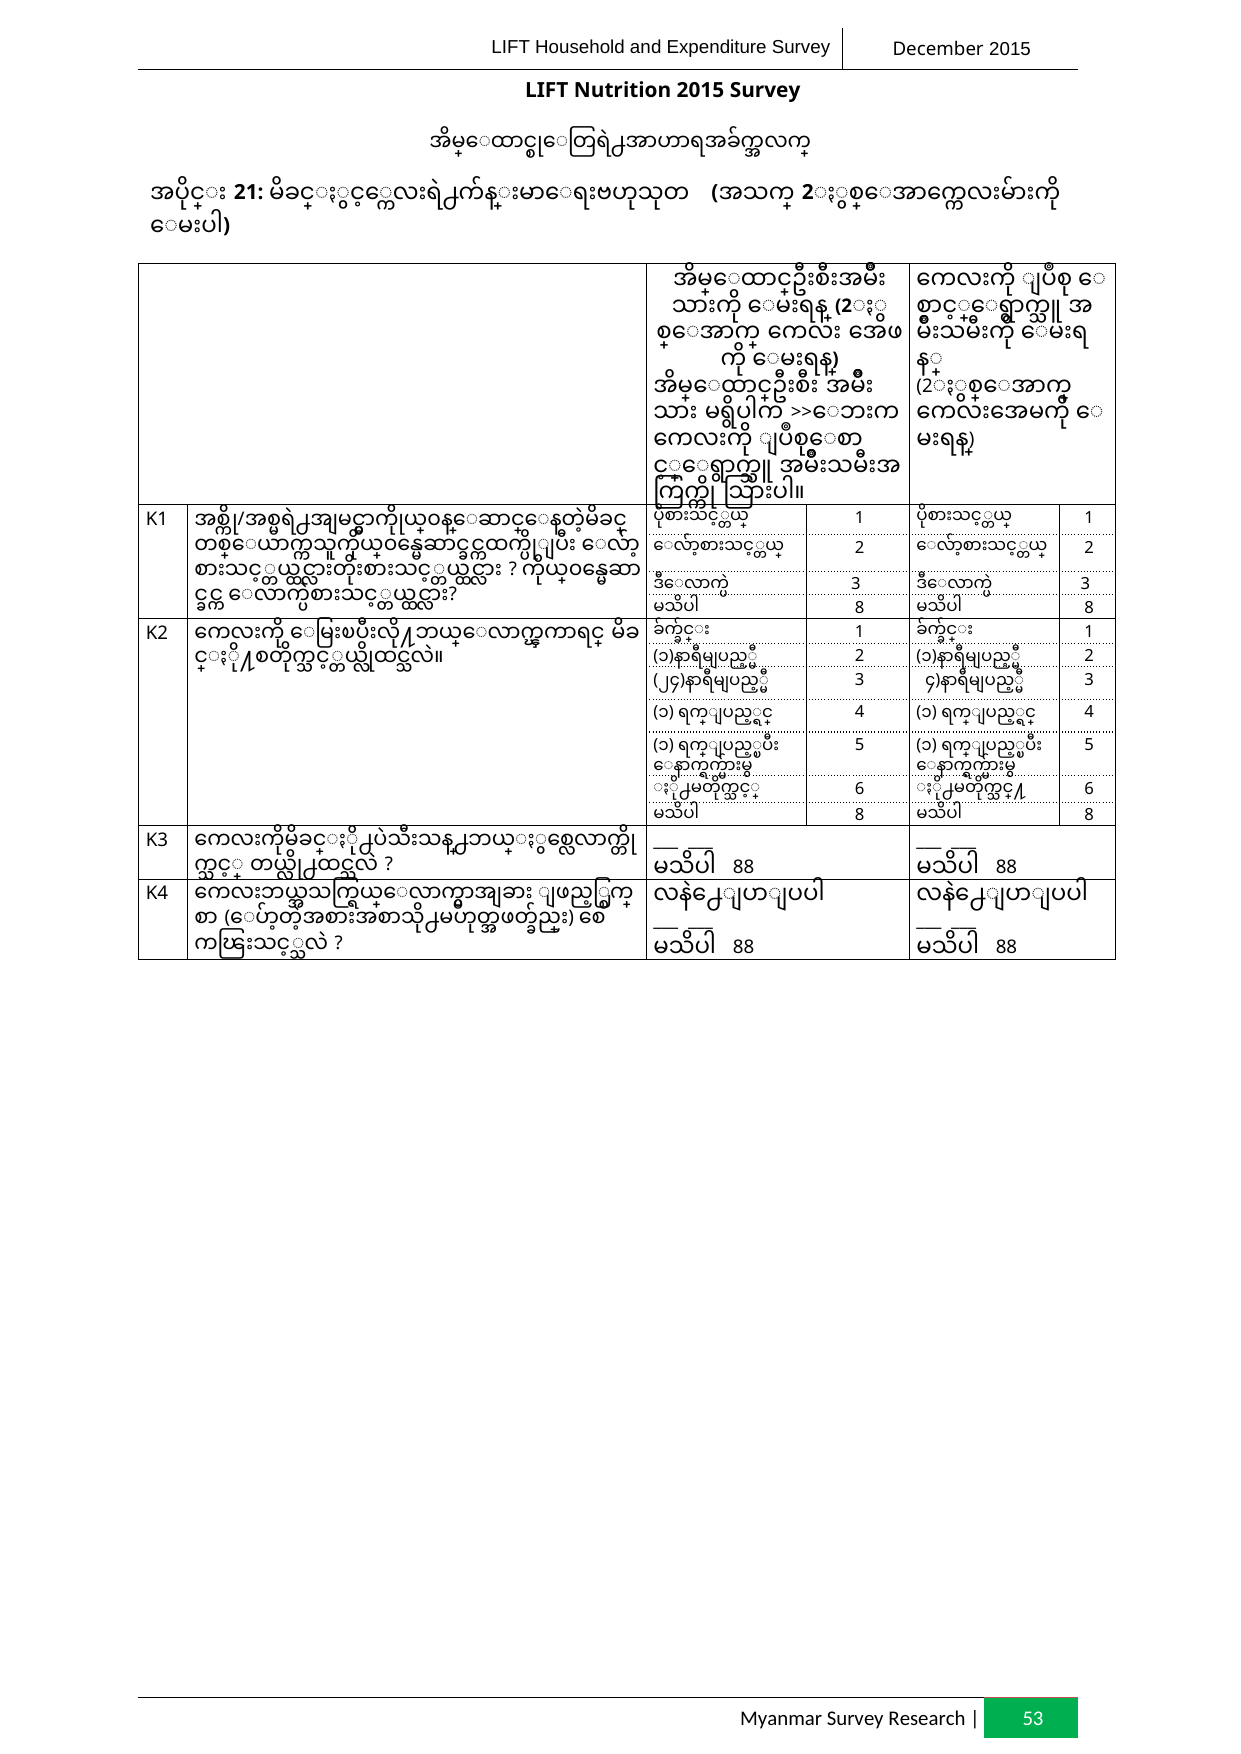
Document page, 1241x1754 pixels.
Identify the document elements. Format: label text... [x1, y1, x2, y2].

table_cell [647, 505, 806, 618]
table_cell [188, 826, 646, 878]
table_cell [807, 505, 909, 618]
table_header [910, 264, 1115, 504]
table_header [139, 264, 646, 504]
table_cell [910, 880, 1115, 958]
text အိမ္ေထာင္စုေတြရဲ႕အာဟာရအခ်က္အလက္ [572, 128, 1090, 153]
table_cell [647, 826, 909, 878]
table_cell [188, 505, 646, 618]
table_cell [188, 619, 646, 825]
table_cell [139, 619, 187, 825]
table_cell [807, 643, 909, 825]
text LIFT Nutrition 2015 Survey [450, 75, 1090, 103]
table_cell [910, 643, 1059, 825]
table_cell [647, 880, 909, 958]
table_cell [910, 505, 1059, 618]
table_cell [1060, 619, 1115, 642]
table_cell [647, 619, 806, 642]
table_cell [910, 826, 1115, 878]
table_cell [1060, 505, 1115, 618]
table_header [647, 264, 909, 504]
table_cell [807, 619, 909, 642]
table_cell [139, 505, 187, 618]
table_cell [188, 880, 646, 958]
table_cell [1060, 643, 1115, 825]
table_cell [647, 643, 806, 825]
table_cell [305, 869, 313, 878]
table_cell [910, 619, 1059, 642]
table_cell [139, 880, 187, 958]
text အပိုင္း 21: မိခင္ႏွင့္ကေလးရဲ႕က်န္းမာေရးဗဟုသုတ (အသက္ 2ႏွစ္ေအာက္ကေလးမ်ားကို ေမးပါ) [150, 177, 1090, 238]
text အိမ္ေထာင္စုေတြရဲ႕အာဟာရအခ်က္အလက္ [150, 128, 570, 153]
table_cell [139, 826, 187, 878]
